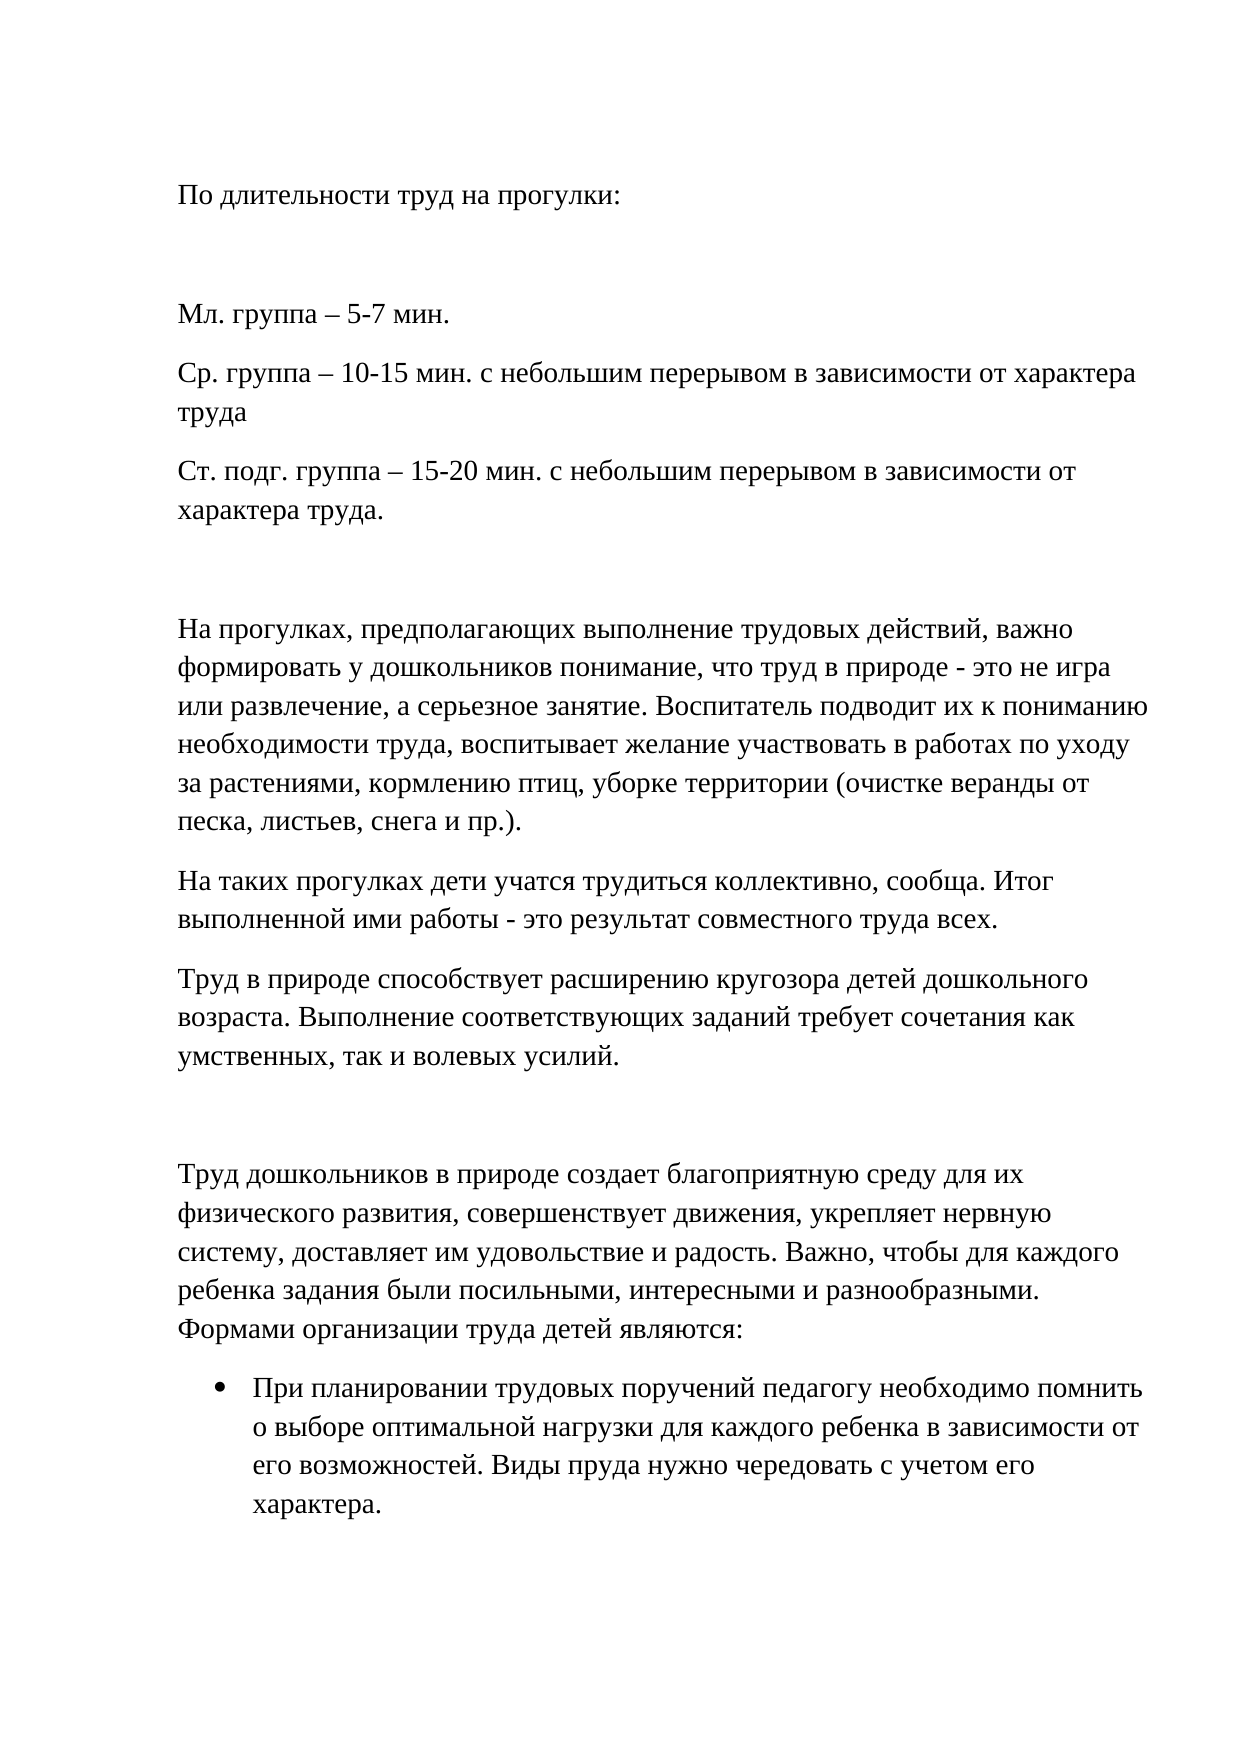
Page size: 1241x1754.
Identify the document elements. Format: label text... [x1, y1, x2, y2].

text Мл. группа – 5-7 мин. [177, 296, 1152, 330]
text На таких прогулках дети учатся трудиться коллективно, сообща. Итог выполненной ими работы - это результат совместного труда всех. [177, 863, 1152, 935]
text Труд в природе способствует расширению кругозора детей дошкольного возраста. Выполнение соответствующих заданий требует сочетания как умственных, так и волевых усилий. [177, 961, 1152, 1071]
text На прогулках, предполагающих выполнение трудовых действий, важно формировать у дошкольников понимание, что труд в природе - это не игра или развлечение, а серьезное занятие. Воспитатель подводит их к пониманию необходимости труда, воспитывает желание участвовать в работах по уходу за растениями, кормлению птиц, уборке территории (очистке веранды от песка, листьев, снега и пр.). [177, 611, 1152, 837]
list При планировании трудовых поручений педагогу необходимо помнить о выборе оптимальной нагрузки для каждого ребенка в зависимости от его возможностей. Виды пруда нужно чередовать с учетом его характера. [215, 1370, 1152, 1519]
text Труд дошкольников в природе создает благоприятную среду для их физического развития, совершенствует движения, укрепляет нервную систему, доставляет им удовольствие и радость. Важно, чтобы для каждого ребенка задания были посильными, интересными и разнообразными. Формами организации труда детей являются: [177, 1157, 1152, 1344]
text Ср. группа – 10-15 мин. с небольшим перерывом в зависимости от характера труда [177, 356, 1152, 428]
text Ст. подг. группа – 15-20 мин. с небольшим перерывом в зависимости от характера труда. [177, 453, 1152, 526]
text По длительности труд на прогулки: [177, 177, 1152, 211]
